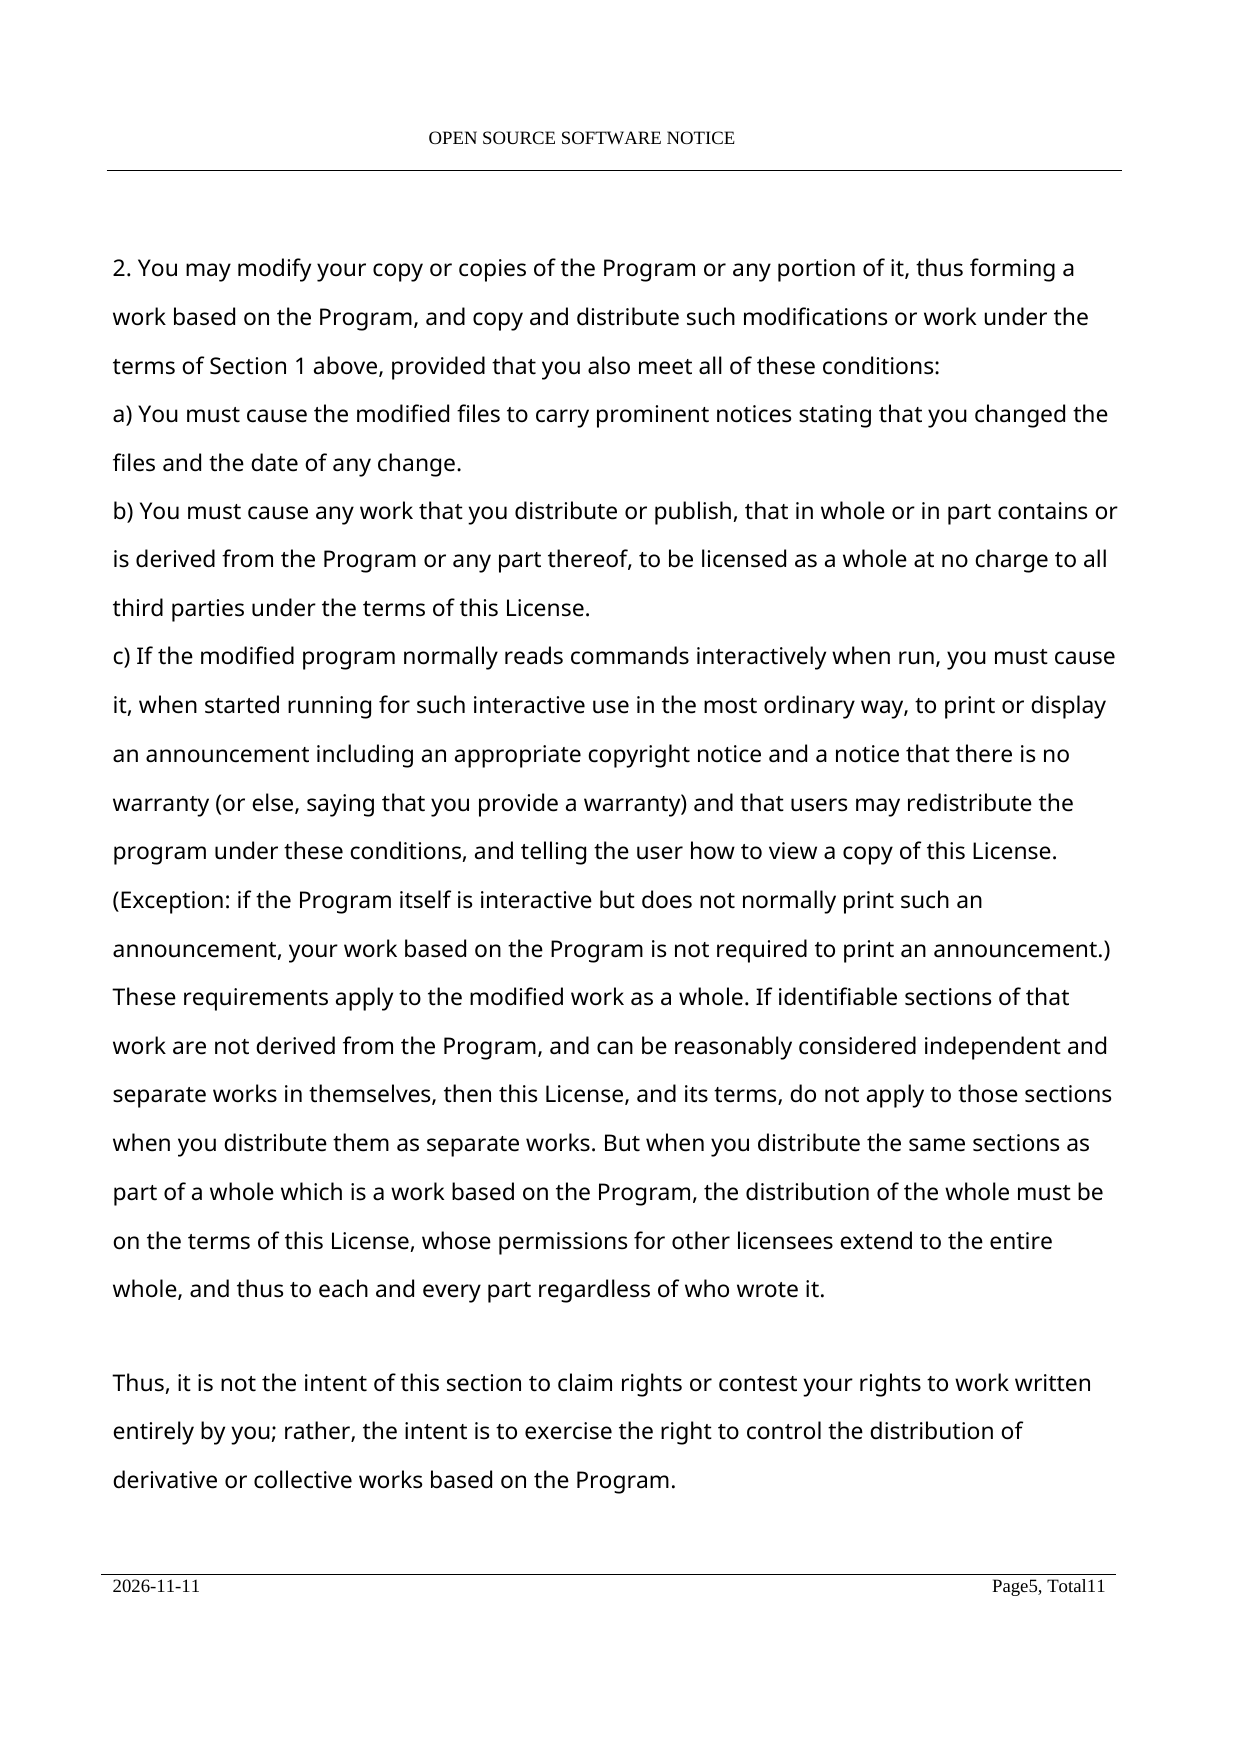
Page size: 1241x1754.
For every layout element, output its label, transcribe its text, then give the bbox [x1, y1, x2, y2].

text Thus, it is not the intent of this section to claim rights or contest your rights to work written entirely by you; rather, the intent is to exercise the right to control the distribution of derivative or collective works based on the Program. [112, 1366, 1128, 1496]
text b) You must cause any work that you distribute or publish, that in whole or in part contains or is derived from the Program or any part thereof, to be licensed as a whole at no charge to all third parties under the terms of this License. [112, 494, 1128, 624]
text c) If the modified program normally reads commands interactively when run, you must cause it, when started running for such interactive use in the most ordinary way, to print or display an announcement including an appropriate copyright notice and a notice that there is no warranty (or else, saying that you provide a warranty) and that users may redistribute the program under these conditions, and telling the user how to view a copy of this License. (Exception: if the Program itself is interactive but does not normally print such an announcement, your work based on the Program is not required to print an announcement.) [112, 639, 1128, 964]
text a) You must cause the modified files to carry prominent notices stating that you changed the files and the date of any change. [112, 397, 1128, 478]
text These requirements apply to the modified work as a whole. If identifiable sections of that work are not derived from the Program, and can be reasonably considered independent and separate works in themselves, then this License, and its terms, do not apply to those sections when you distribute them as separate works. But when you distribute the same sections as part of a whole which is a work based on the Program, the distribution of the whole must be on the terms of this License, whose permissions for other licensees extend to the entire whole, and thus to each and every part regardless of who wrote it. [112, 980, 1128, 1305]
text 2. You may modify your copy or copies of the Program or any portion of it, thus forming a work based on the Program, and copy and distribute such modifications or work under the terms of Section 1 above, provided that you also meet all of these conditions: [112, 251, 1128, 381]
